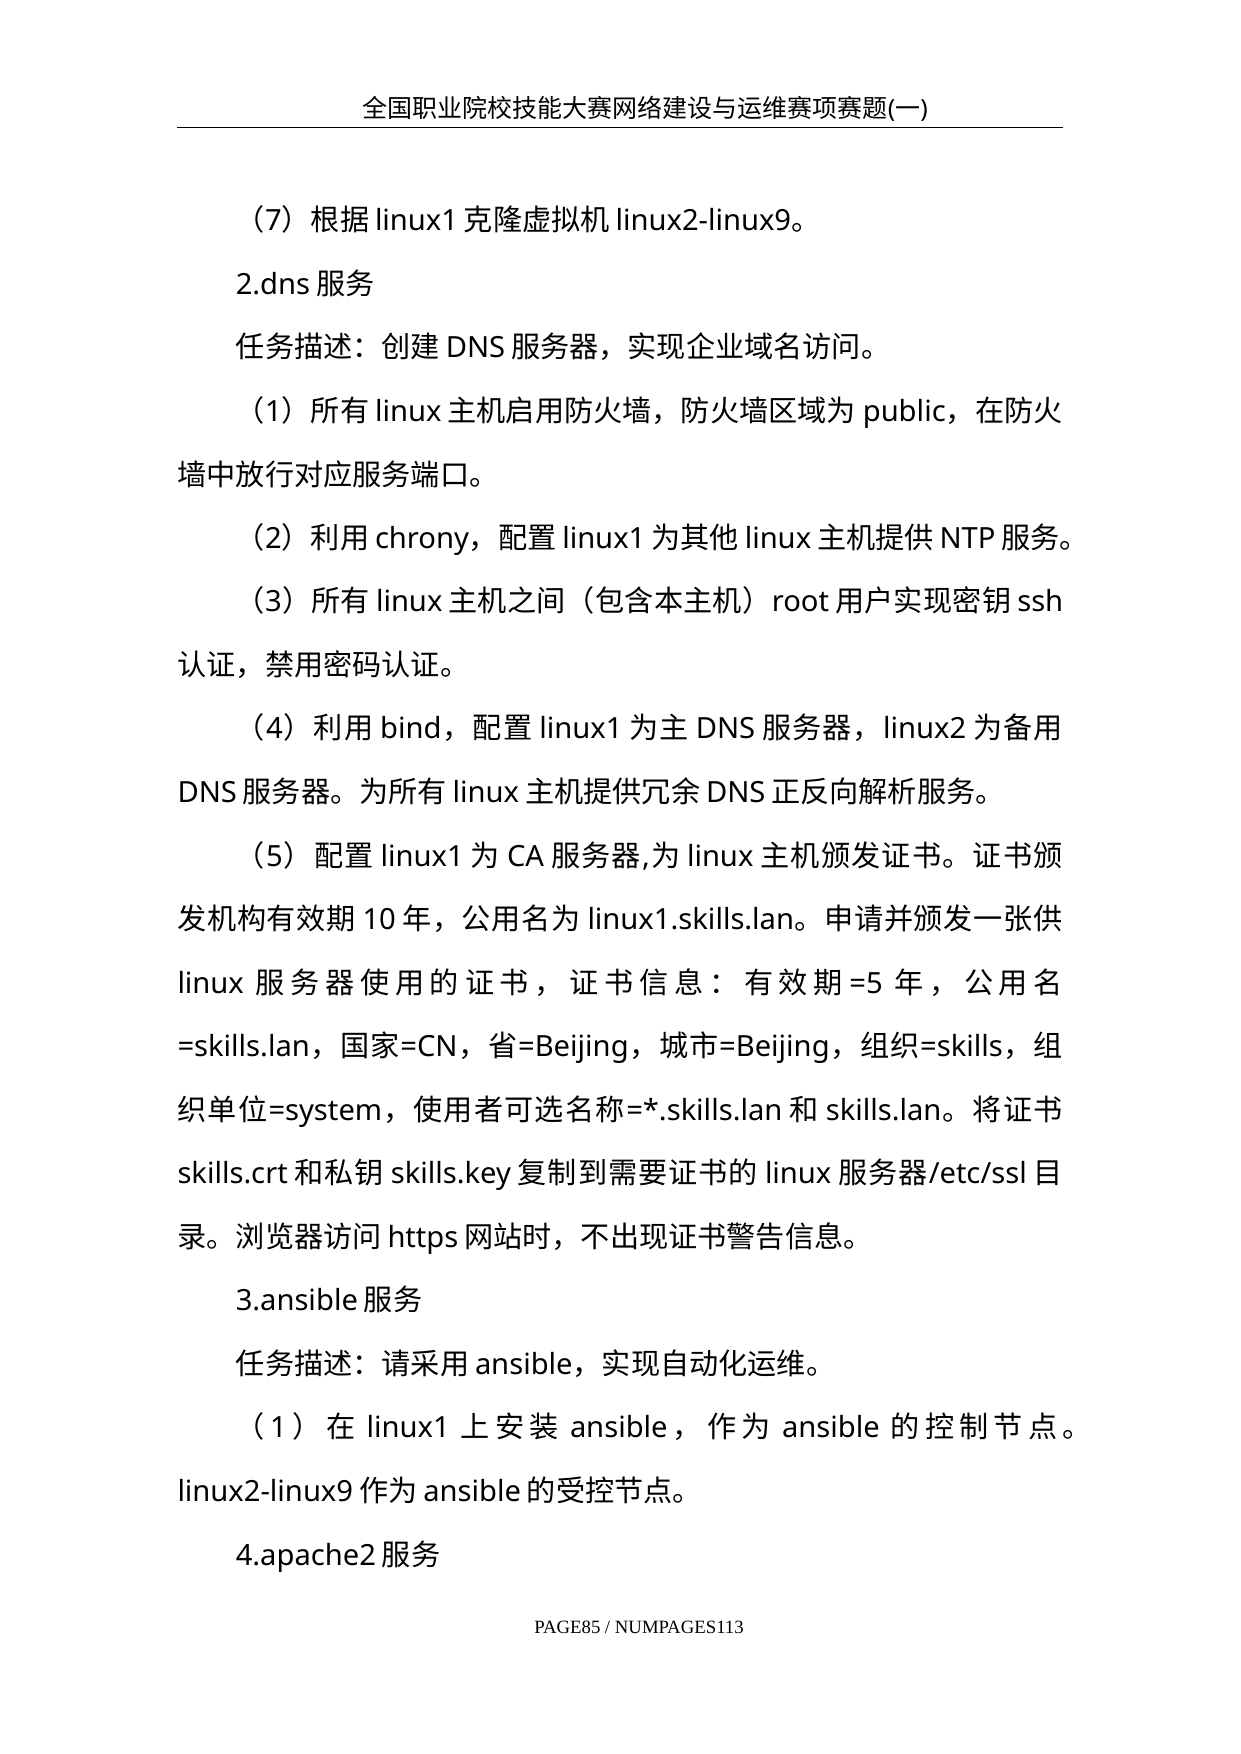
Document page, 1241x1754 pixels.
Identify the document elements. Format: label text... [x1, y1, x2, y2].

text 任务描述：请采用ansible，实现自动化运维。 [177, 1340, 1063, 1383]
list （7）根据linux1克隆虚拟机linux2-linux9。 [177, 197, 1063, 239]
list （3）所有linux主机之间（包含本主机）root用户实现密钥ssh认证，禁用密码认证。 [177, 578, 1063, 684]
list （1）所有linux主机启用防火墙，防火墙区域为public，在防火墙中放行对应服务端口。 [177, 387, 1063, 493]
list 3.ansible服务 [177, 1277, 1063, 1319]
list （4）利用bind，配置linux1为主DNS服务器，linux2为备用DNS服务器。为所有linux主机提供冗余DNS正反向解析服务。 [177, 705, 1063, 811]
list （2）利用chrony，配置linux1为其他linux主机提供NTP服务。 [177, 514, 1063, 557]
list 4.apache2服务 [177, 1531, 1063, 1573]
list （1）在linux1上安装ansible，作为ansible的控制节点。linux2-linux9作为ansible的受控节点。 [177, 1404, 1063, 1510]
text 任务描述：创建DNS服务器，实现企业域名访问。 [177, 324, 1063, 366]
list （5）配置linux1为CA服务器,为linux主机颁发证书。证书颁发机构有效期10年，公用名为linux1.skills.lan。申请并颁发一张供linux服务器使用的证书，证书信息：有效期=5年，公用名=skills.lan，国家=CN，省=Beijing，城市=Beijing，组织=skills，组织单位=system，使用者可选名称=*.skills.lan和skills.lan。将证书skills.crt和私钥skills.key复制到需要证书的linux服务器/etc/ssl目录。浏览器访问https网站时，不出现证书警告信息。 [177, 832, 1063, 1256]
list 2.dns服务 [177, 260, 1063, 303]
